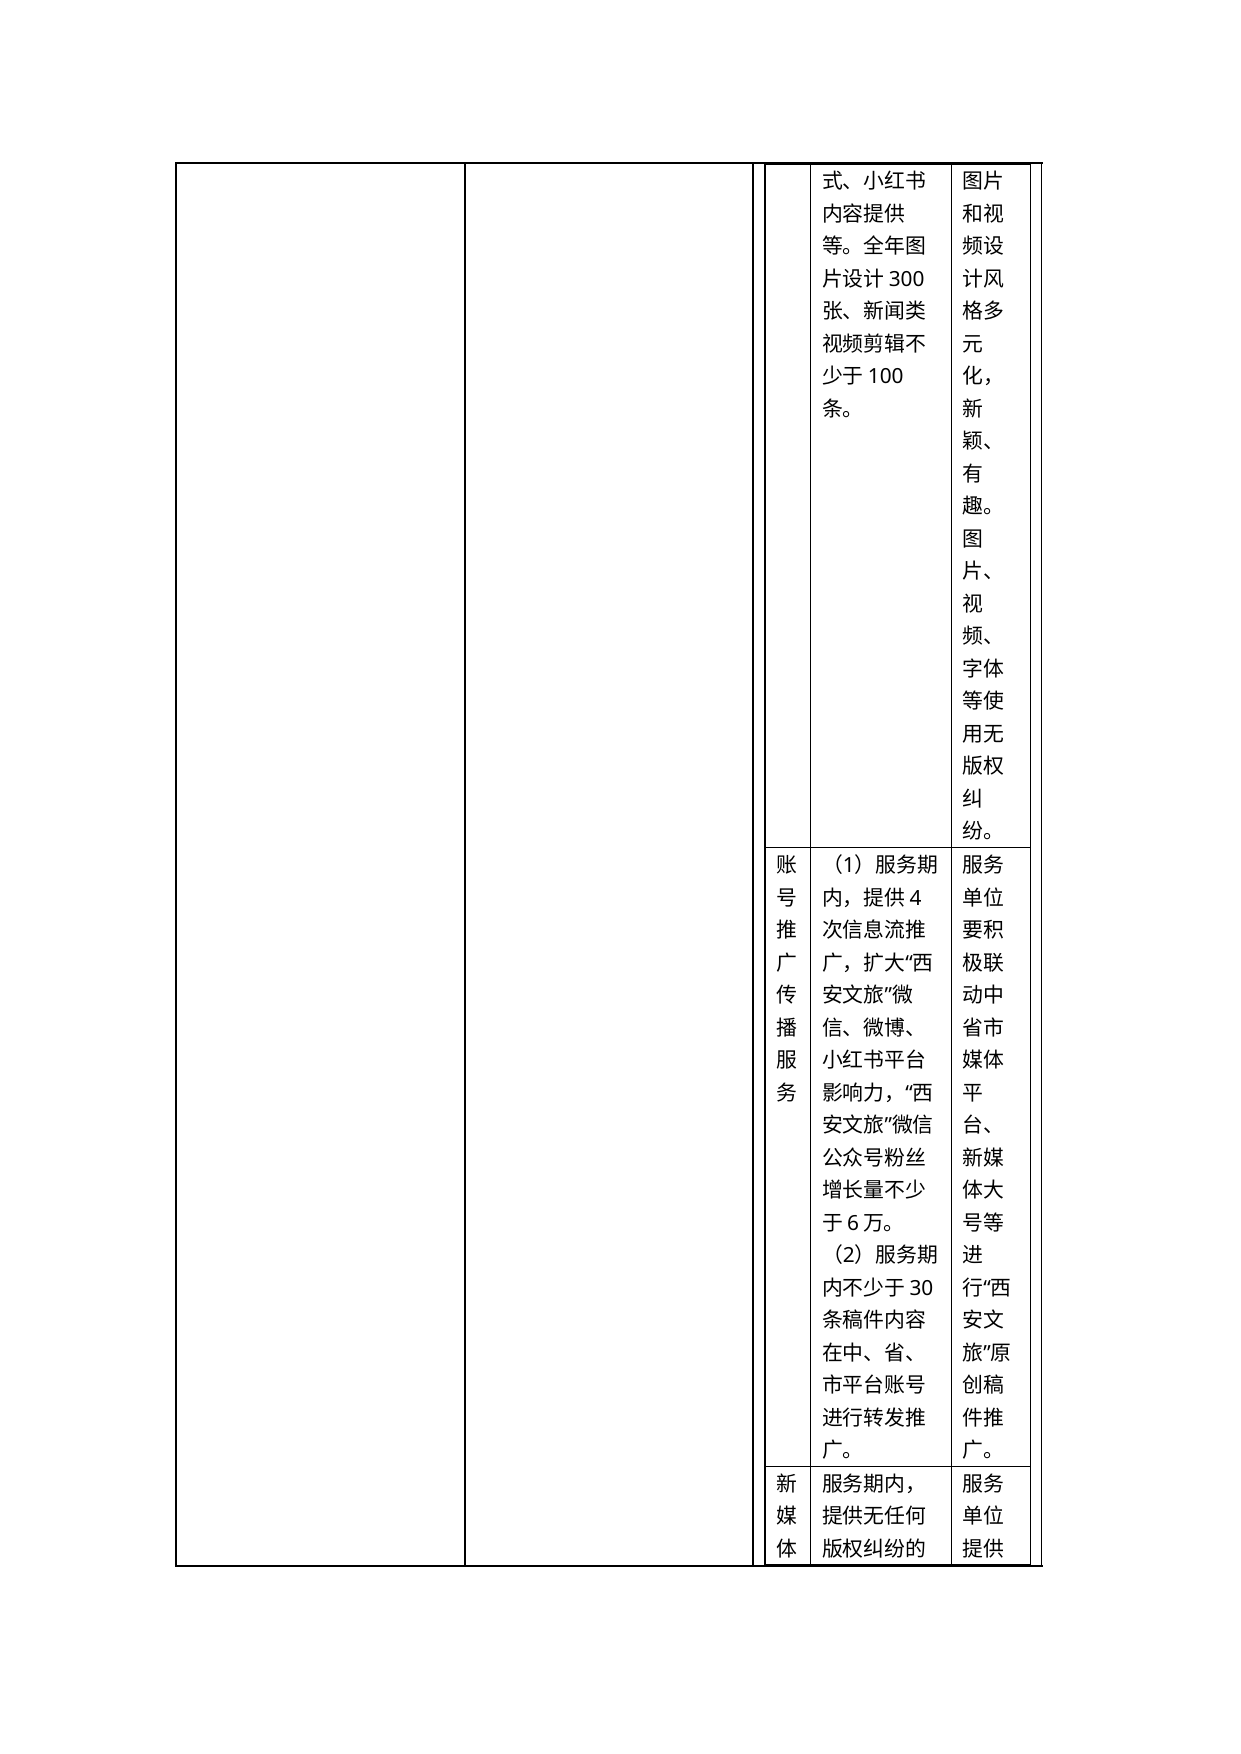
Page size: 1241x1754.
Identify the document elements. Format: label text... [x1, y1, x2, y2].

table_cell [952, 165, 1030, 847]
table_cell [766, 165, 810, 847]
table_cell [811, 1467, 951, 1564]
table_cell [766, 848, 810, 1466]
table_cell 1 [177, 164, 464, 1565]
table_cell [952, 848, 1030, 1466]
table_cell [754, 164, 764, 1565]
table_cell [466, 164, 752, 1565]
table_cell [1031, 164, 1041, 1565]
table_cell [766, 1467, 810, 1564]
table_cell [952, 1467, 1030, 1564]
